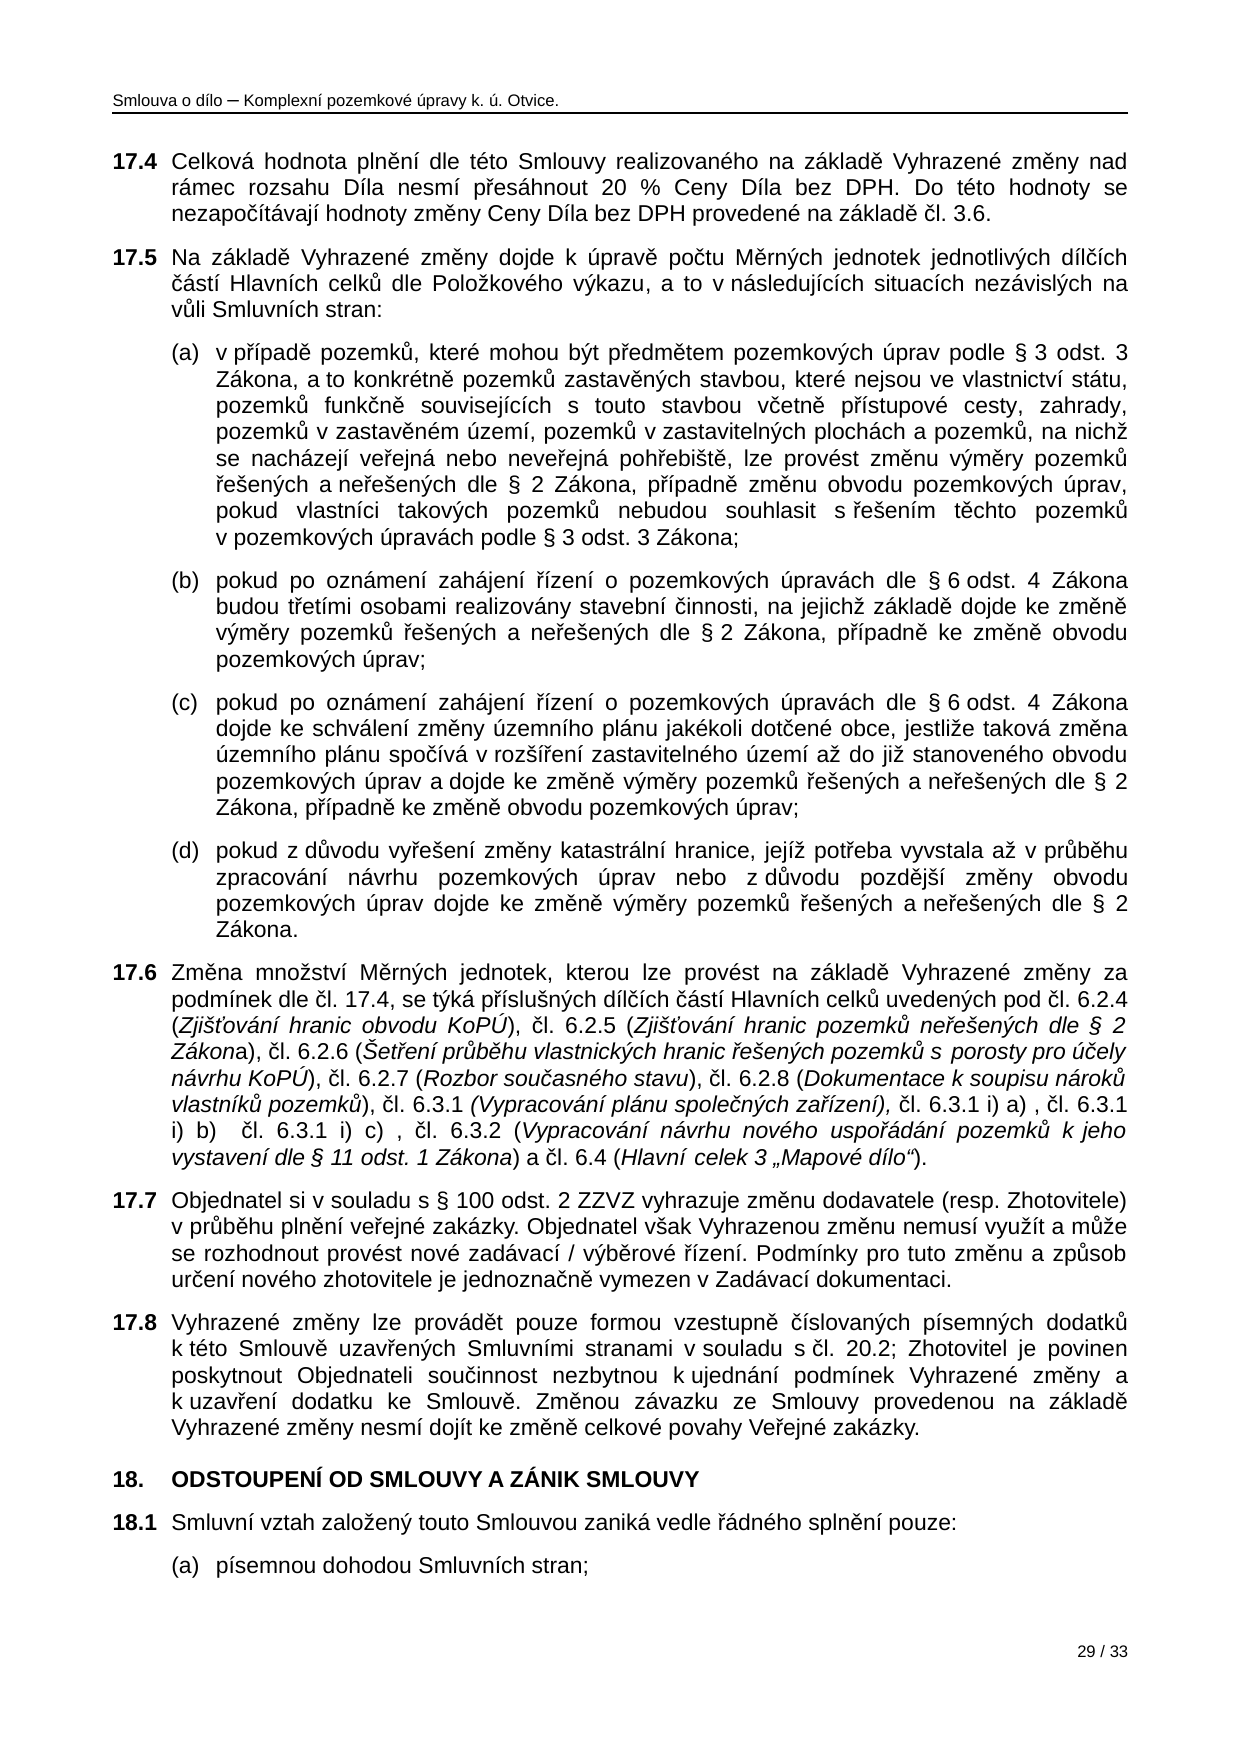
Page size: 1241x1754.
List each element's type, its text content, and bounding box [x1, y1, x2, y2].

text ODSTOUPENÍ OD SMLOUVY a zánik smlouvy [112, 1466, 1128, 1492]
text Objednatel si v souladu s § 100 odst. 2 ZZVZ vyhrazuje změnu dodavatele (resp. Zhotovitele) v průběhu plnění veřejné zakázky. Objednatel však Vyhrazenou změnu nemusí využít a může se rozhodnout provést nové zadávací / výběrové řízení. Podmínky pro tuto změnu a způsob určení nového zhotovitele je jednoznačně vymezen v Zadávací dokumentaci. [112, 1187, 1128, 1292]
text Změna množství Měrných jednotek, kterou lze provést na základě Vyhrazené změny za podmínek dle čl. 17.4, se týká příslušných dílčích částí Hlavních celků uvedených pod čl. 6.2.4 (Zjišťování hranic obvodu KoPÚ), čl. 6.2.5 (Zjišťování hranic pozemků neřešených dle § 2 Zákona), čl. 6.2.6 (Šetření průběhu vlastnických hranic řešených pozemků s porosty pro účely návrhu KoPÚ), čl. 6.2.7 (Rozbor současného stavu), čl. 6.2.8 (Dokumentace k soupisu nároků vlastníků pozemků), čl. 6.3.1 (Vypracování plánu společných zařízení), čl. 6.3.1 i) a), čl. 6.3.1 i) b), čl. 6.3.1 i) c), čl. 6.3.2 (Vypracování návrhu nového uspořádání pozemků k jeho vystavení dle § 11 odst. 1 Zákona) a čl. 6.4 (Hlavní celek 3 „Mapové dílo“). [112, 959, 1128, 1170]
list pokud po oznámení zahájení řízení o pozemkových úpravách dle § 6 odst. 4 Zákona budou třetími osobami realizovány stavební činnosti, na jejichž základě dojde ke změně výměry pozemků řešených a neřešených dle § 2 Zákona, případně ke změně obvodu pozemkových úprav; [171, 567, 1128, 672]
list v případě pozemků, které mohou být předmětem pozemkových úprav podle § 3 odst. 3 Zákona, a to konkrétně pozemků zastavěných stavbou, které nejsou ve vlastnictví státu, pozemků funkčně souvisejících s touto stavbou včetně přístupové cesty, zahrady, pozemků v zastavěném území, pozemků v zastavitelných plochách a pozemků, na nichž se nacházejí veřejná nebo neveřejná pohřebiště, lze provést změnu výměry pozemků řešených a neřešených dle § 2 Zákona, případně změnu obvodu pozemkových úprav, pokud vlastníci takových pozemků nebudou souhlasit s řešením těchto pozemků v pozemkových úpravách podle § 3 odst. 3 Zákona; [171, 339, 1128, 550]
text Na základě Vyhrazené změny dojde k úpravě počtu Měrných jednotek jednotlivých dílčích částí Hlavních celků dle Položkového výkazu, a to v následujících situacích nezávislých na vůli Smluvních stran: [112, 243, 1128, 322]
text Smluvní vztah založený touto Smlouvou zaniká vedle řádného splnění pouze: [112, 1509, 1128, 1535]
text Celková hodnota plnění dle této Smlouvy realizovaného na základě Vyhrazené změny nad rámec rozsahu Díla nesmí přesáhnout 20 % Ceny Díla bez DPH. Do této hodnoty se nezapočítávají hodnoty změny Ceny Díla bez DPH provedené na základě čl. 3.6. [112, 148, 1128, 227]
text Vyhrazené změny lze provádět pouze formou vzestupně číslovaných písemných dodatků k této Smlouvě uzavřených Smluvními stranami v souladu s čl. 20.2; Zhotovitel je povinen poskytnout Objednateli součinnost nezbytnou k ujednání podmínek Vyhrazené změny a k uzavření dodatku ke Smlouvě. Změnou závazku ze Smlouvy provedenou na základě Vyhrazené změny nesmí dojít ke změně celkové povahy Veřejné zakázky. [112, 1309, 1128, 1441]
list pokud z důvodu vyřešení změny katastrální hranice, jejíž potřeba vyvstala až v průběhu zpracování návrhu pozemkových úprav nebo z důvodu pozdější změny obvodu pozemkových úprav dojde ke změně výměry pozemků řešených a neřešených dle § 2 Zákona. [171, 837, 1128, 943]
list písemnou dohodou Smluvních stran; [171, 1552, 1128, 1578]
list pokud po oznámení zahájení řízení o pozemkových úpravách dle § 6 odst. 4 Zákona dojde ke schválení změny územního plánu jakékoli dotčené obce, jestliže taková změna územního plánu spočívá v rozšíření zastavitelného území až do již stanoveného obvodu pozemkových úprav a dojde ke změně výměry pozemků řešených a neřešených dle § 2 Zákona, případně ke změně obvodu pozemkových úprav; [171, 689, 1128, 821]
